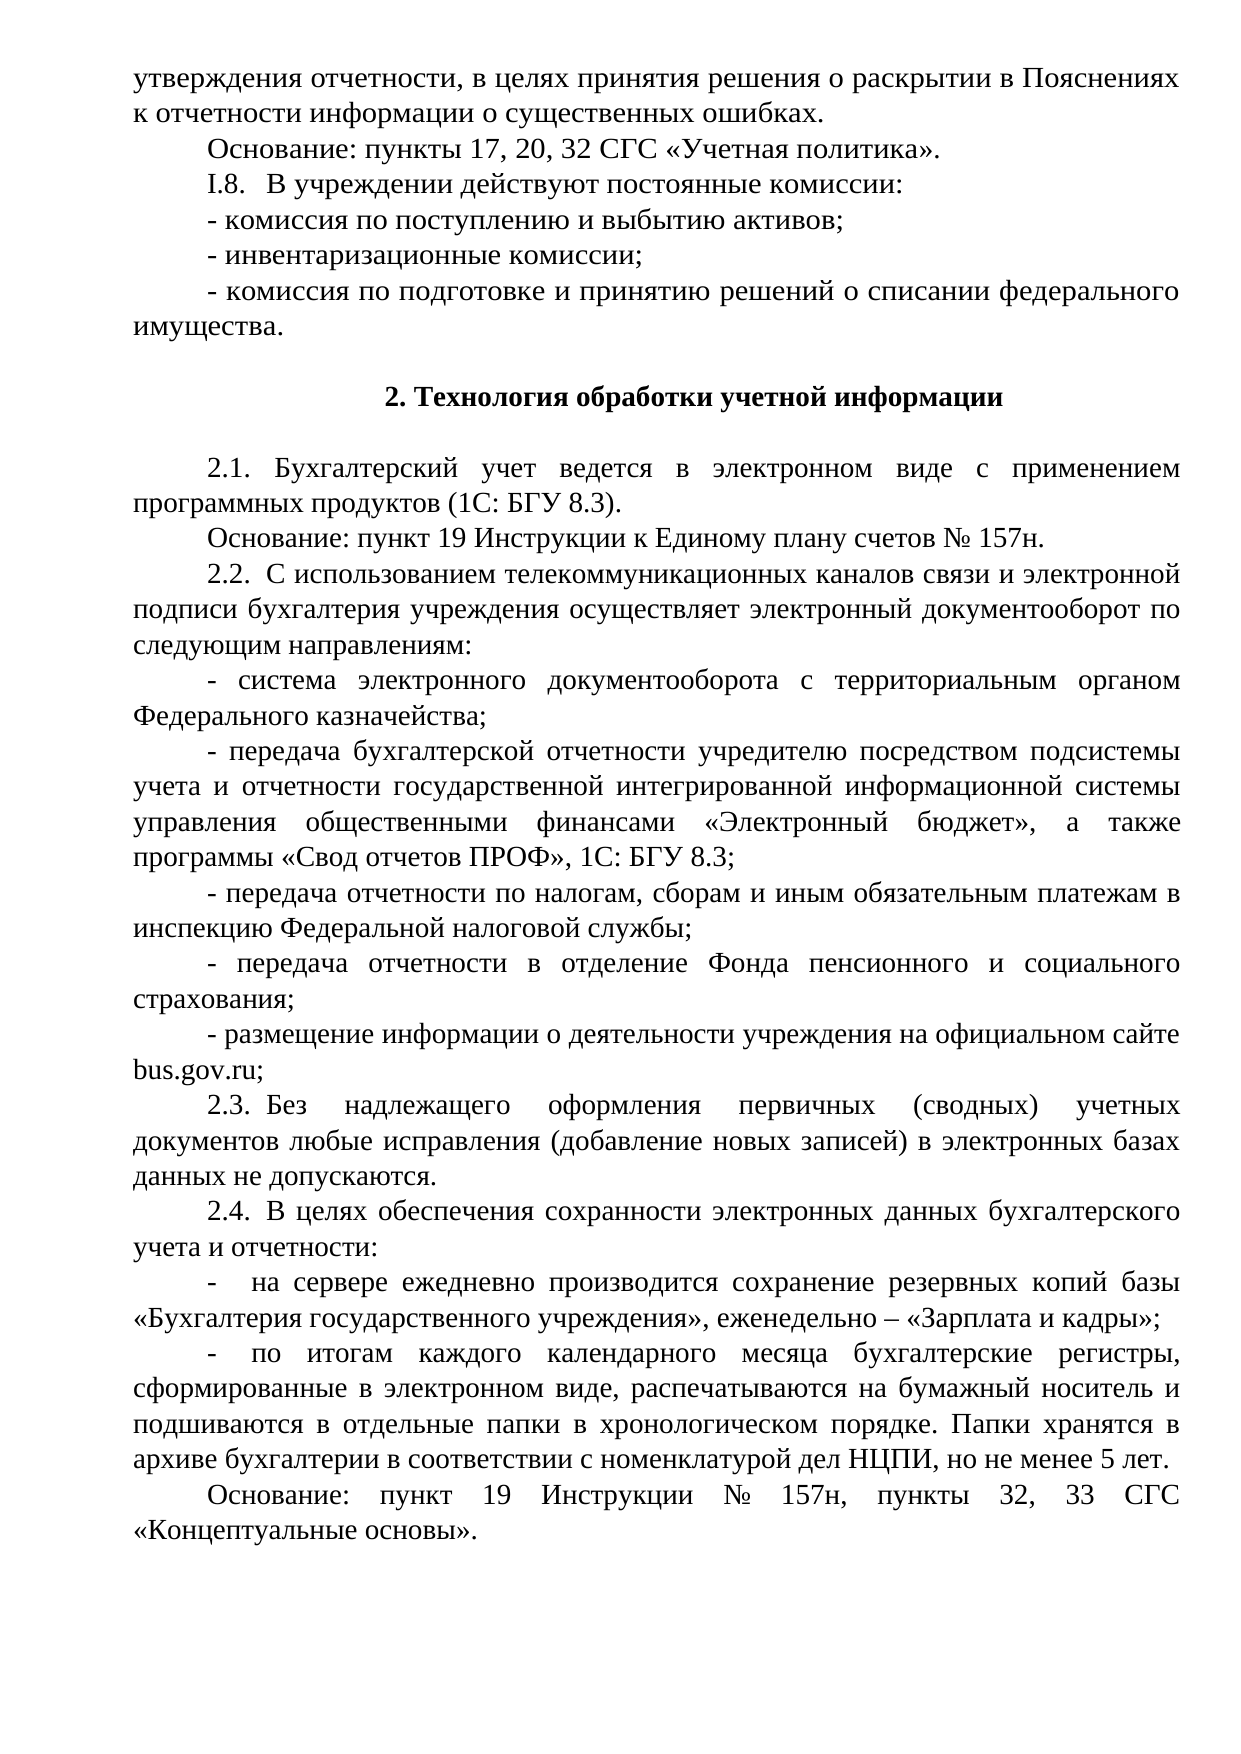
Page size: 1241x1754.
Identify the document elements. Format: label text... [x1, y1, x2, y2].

list Без надлежащего оформления первичных (сводных) учетных документов любые исправления (добавление новых записей) в электронных базах данных не допускаются. [133, 1086, 1181, 1192]
list на сервере ежедневно производится сохранение резервных копий базы «Бухгалтерия государственного учреждения», еженедельно – «Зарплата и кадры»; [133, 1263, 1181, 1334]
list Бухгалтерский учет ведется в электронном виде с применением программных продуктов (1С: БГУ 8.3). [133, 449, 1181, 519]
list - система электронного документооборота с территориальным органом Федерального казначейства; [133, 661, 1181, 732]
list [133, 59, 1181, 130]
text Основание: пункт 19 Инструкции № 157н, пункты 32, 33 СГС «Концептуальные основы». [133, 1476, 1181, 1547]
list В целях обеспечения сохранности электронных данных бухгалтерского учета и отчетности: [133, 1192, 1181, 1263]
list - передача бухгалтерской отчетности учредителю посредством подсистемы учета и отчетности государственной интегрированной информационной системы управления общественными финансами «Электронный бюджет», а также программы «Свод отчетов ПРОФ», 1С: БГУ 8.3; [133, 732, 1181, 874]
list - передача отчетности в отделение Фонда пенсионного и социального страхования; [133, 944, 1181, 1015]
list по итогам каждого календарного месяца бухгалтерские регистры, сформированные в электронном виде, распечатываются на бумажный носитель и подшиваются в отдельные папки в хронологическом порядке. Папки хранятся в архиве бухгалтерии в соответствии с номенклатурой дел НЦПИ, но не менее 5 лет. [133, 1334, 1181, 1476]
text - комиссия по поступлению и выбытию активов; [133, 201, 1181, 236]
list В учреждении действуют постоянные комиссии: [133, 165, 1181, 201]
list - размещение информации о деятельности учреждения на официальном сайте bus.gov.ru; [133, 1015, 1181, 1086]
text Основание: пункт 19 Инструкции к Единому плану счетов № 157н. [133, 519, 1181, 555]
text - инвентаризационные комиссии; [133, 236, 1181, 272]
text - комиссия по подготовке и принятию решений о списании федерального имущества. [133, 272, 1181, 342]
subtitle 2. Технология обработки учетной информации [133, 378, 1181, 413]
list С использованием телекоммуникационных каналов связи и электронной подписи бухгалтерия учреждения осуществляет электронный документооборот по следующим направлениям: [133, 555, 1181, 661]
list - передача отчетности по налогам, сборам и иным обязательным платежам в инспекцию Федеральной налоговой службы; [133, 874, 1181, 944]
text Основание: пункты 17, 20, 32 СГС «Учетная политика». [133, 130, 1181, 165]
